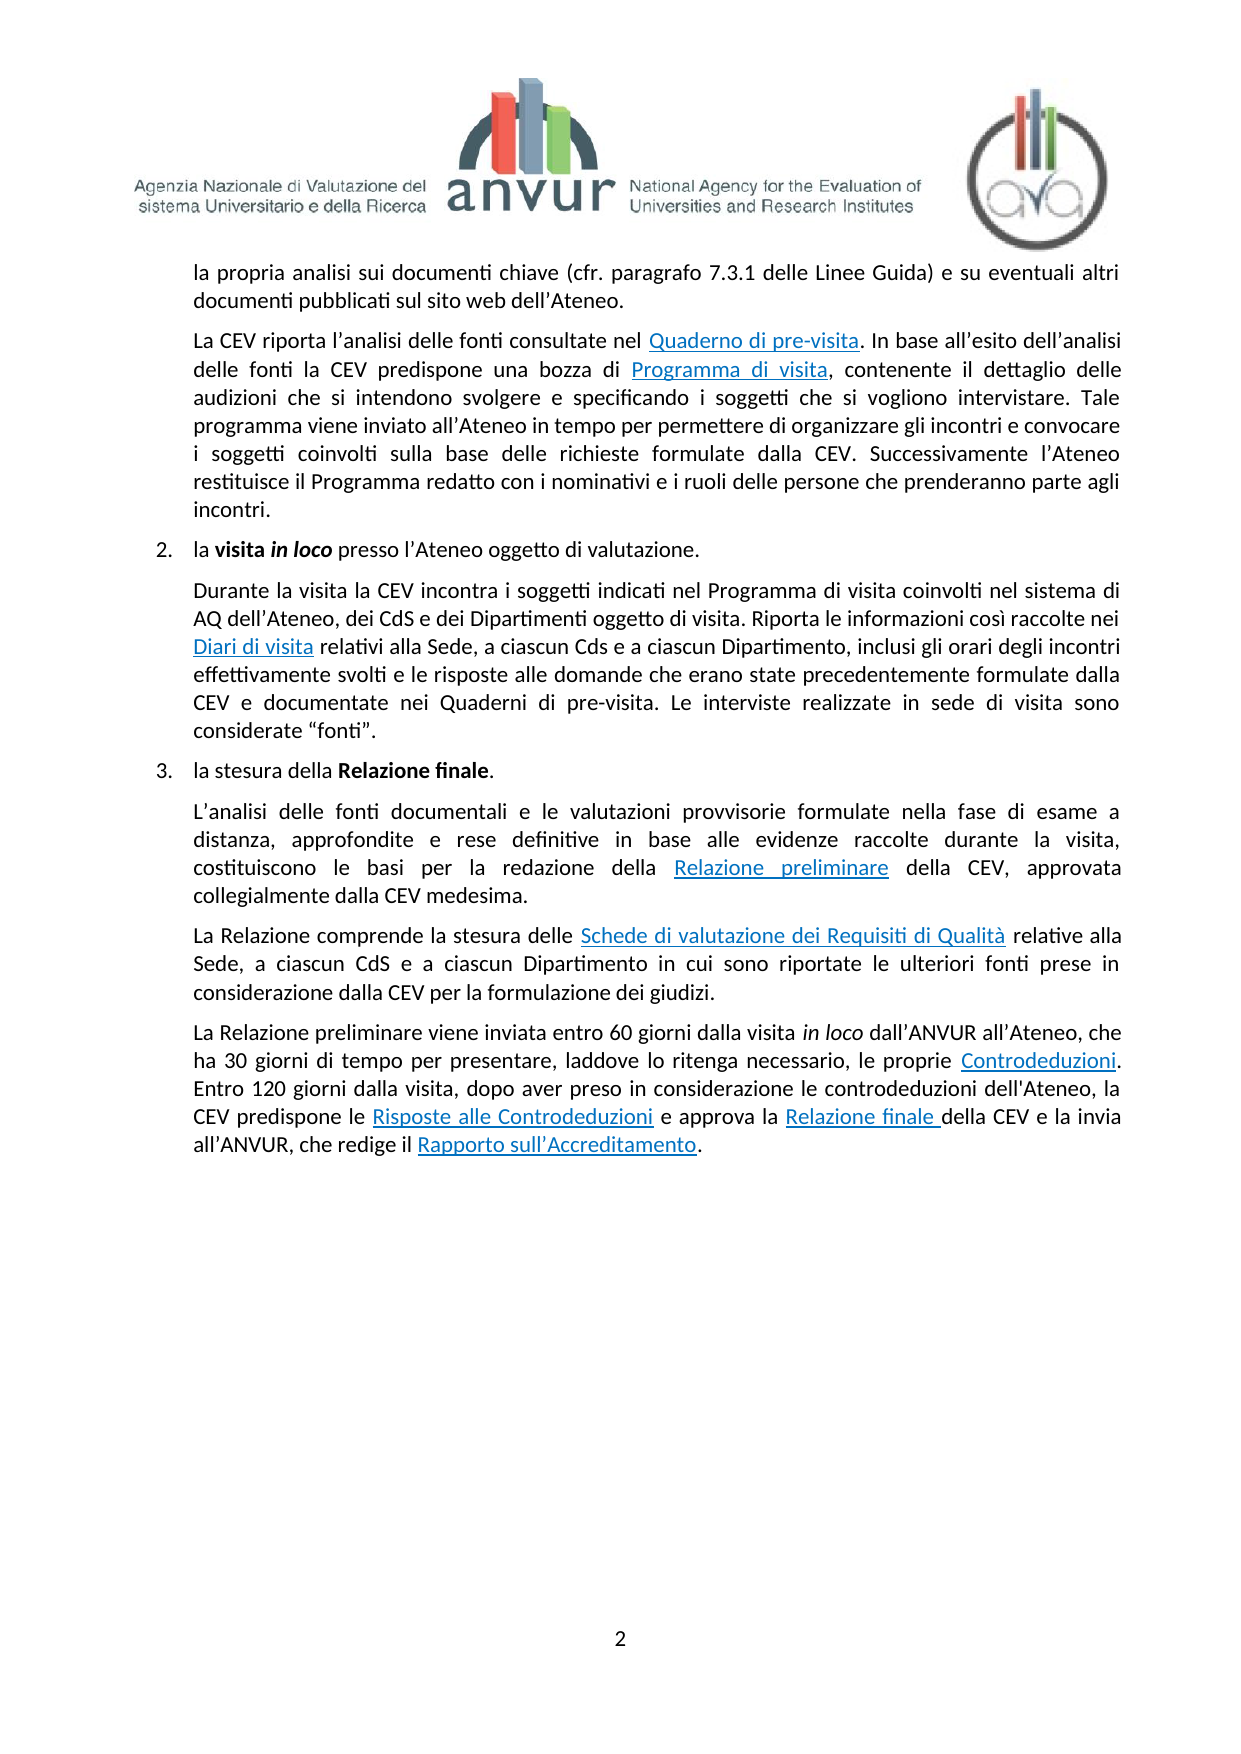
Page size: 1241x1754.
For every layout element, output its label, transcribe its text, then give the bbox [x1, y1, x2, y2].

list la visita in loco presso l’Ateneo oggetto di valutazione. [156, 535, 1122, 563]
list Durante la visita la CEV incontra i soggetti indicati nel Programma di visita coinvolti nel sistema di AQ dell’Ateneo, dei CdS e dei Dipartimenti oggetto di visita. Riporta le informazioni così raccolte nei Diari di visita relativi alla Sede, a ciascun Cds e a ciascun Dipartimento, inclusi gli orari degli incontri effettivamente svolti e le risposte alle domande che erano state precedentemente formulate dalla CEV e documentate nei Quaderni di pre-visita. Le interviste realizzate in sede di visita sono considerate “fonti”. [193, 576, 1122, 744]
list La CEV riporta l’analisi delle fonti consultate nel Quaderno di pre-visita. In base all’esito dell’analisi delle fonti la CEV predispone una bozza di Programma di visita, contenente il dettaglio delle audizioni che si intendono svolgere e specificando i soggetti che si vogliono intervistare. Tale programma viene inviato all’Ateneo in tempo per permettere di organizzare gli incontri e convocare i soggetti coinvolti sulla base delle richieste formulate dalla CEV. Successivamente l’Ateneo restituisce il Programma redatto con i nominativi e i ruoli delle persone che prenderanno parte agli incontri. [193, 327, 1122, 523]
list La Relazione preliminare viene inviata entro 60 giorni dalla visita in loco dall’ANVUR all’Ateneo, che ha 30 giorni di tempo per presentare, laddove lo ritenga necessario, le proprie Controdeduzioni. Entro 120 giorni dalla visita, dopo aver preso in considerazione le controdeduzioni dell'Ateneo, la CEV predispone le Risposte alle Controdeduzioni e approva la Relazione finale della CEV e la invia all’ANVUR, che redige il Rapporto sull’Accreditamento. [193, 1018, 1122, 1158]
list L’analisi delle fonti documentali e le valutazioni provvisorie formulate nella fase di esame a distanza, approfondite e rese definitive in base alle evidenze raccolte durante la visita, costituiscono le basi per la redazione della Relazione preliminare della CEV, approvata collegialmente dalla CEV medesima. [193, 797, 1122, 909]
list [193, 259, 1122, 314]
list la stesura della Relazione finale. [156, 756, 1122, 784]
list La Relazione comprende la stesura delle Schede di valutazione dei Requisiti di Qualità relative alla Sede, a ciascun CdS e a ciascun Dipartimento in cui sono riportate le ulteriori fonti prese in considerazione dalla CEV per la formulazione dei giudizi. [193, 922, 1122, 1006]
